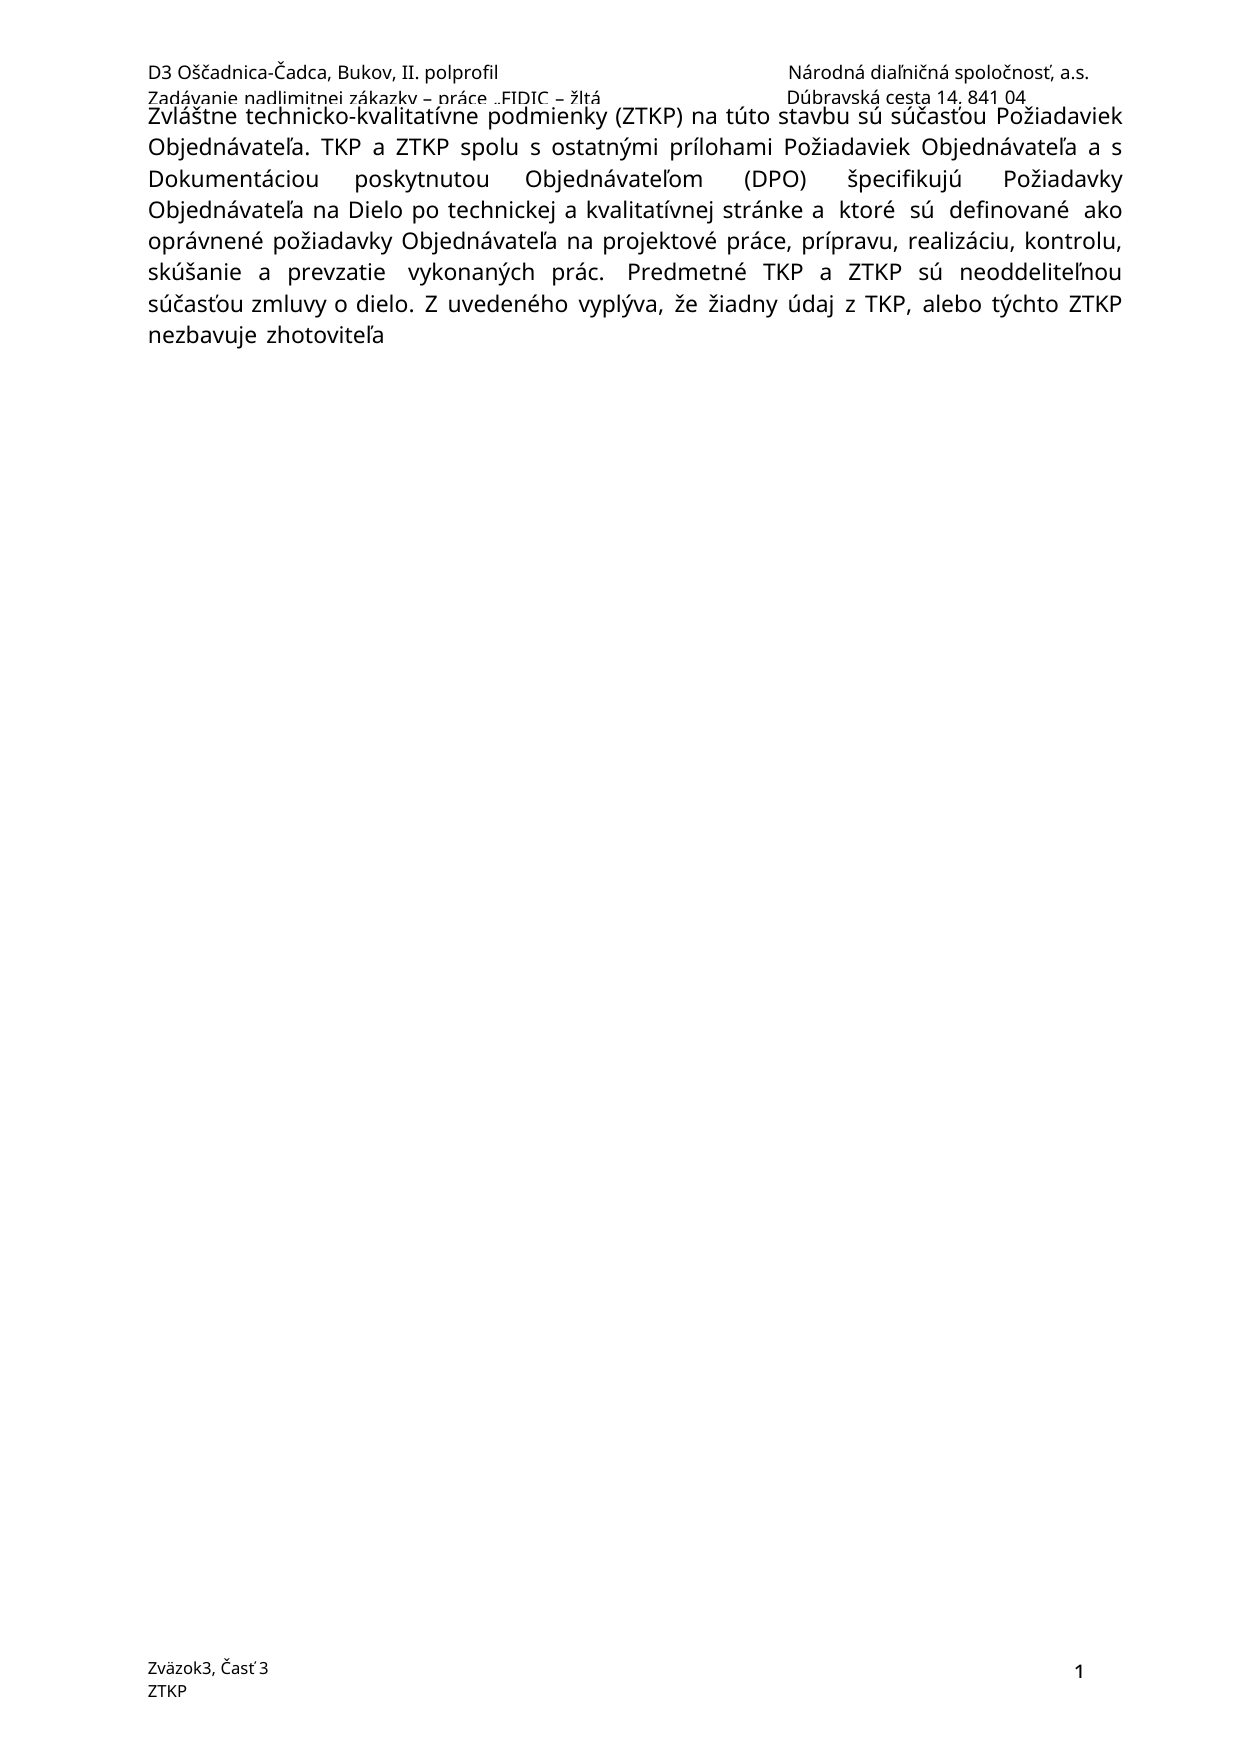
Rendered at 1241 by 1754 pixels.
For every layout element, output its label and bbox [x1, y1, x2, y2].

text [148, 100, 1123, 350]
